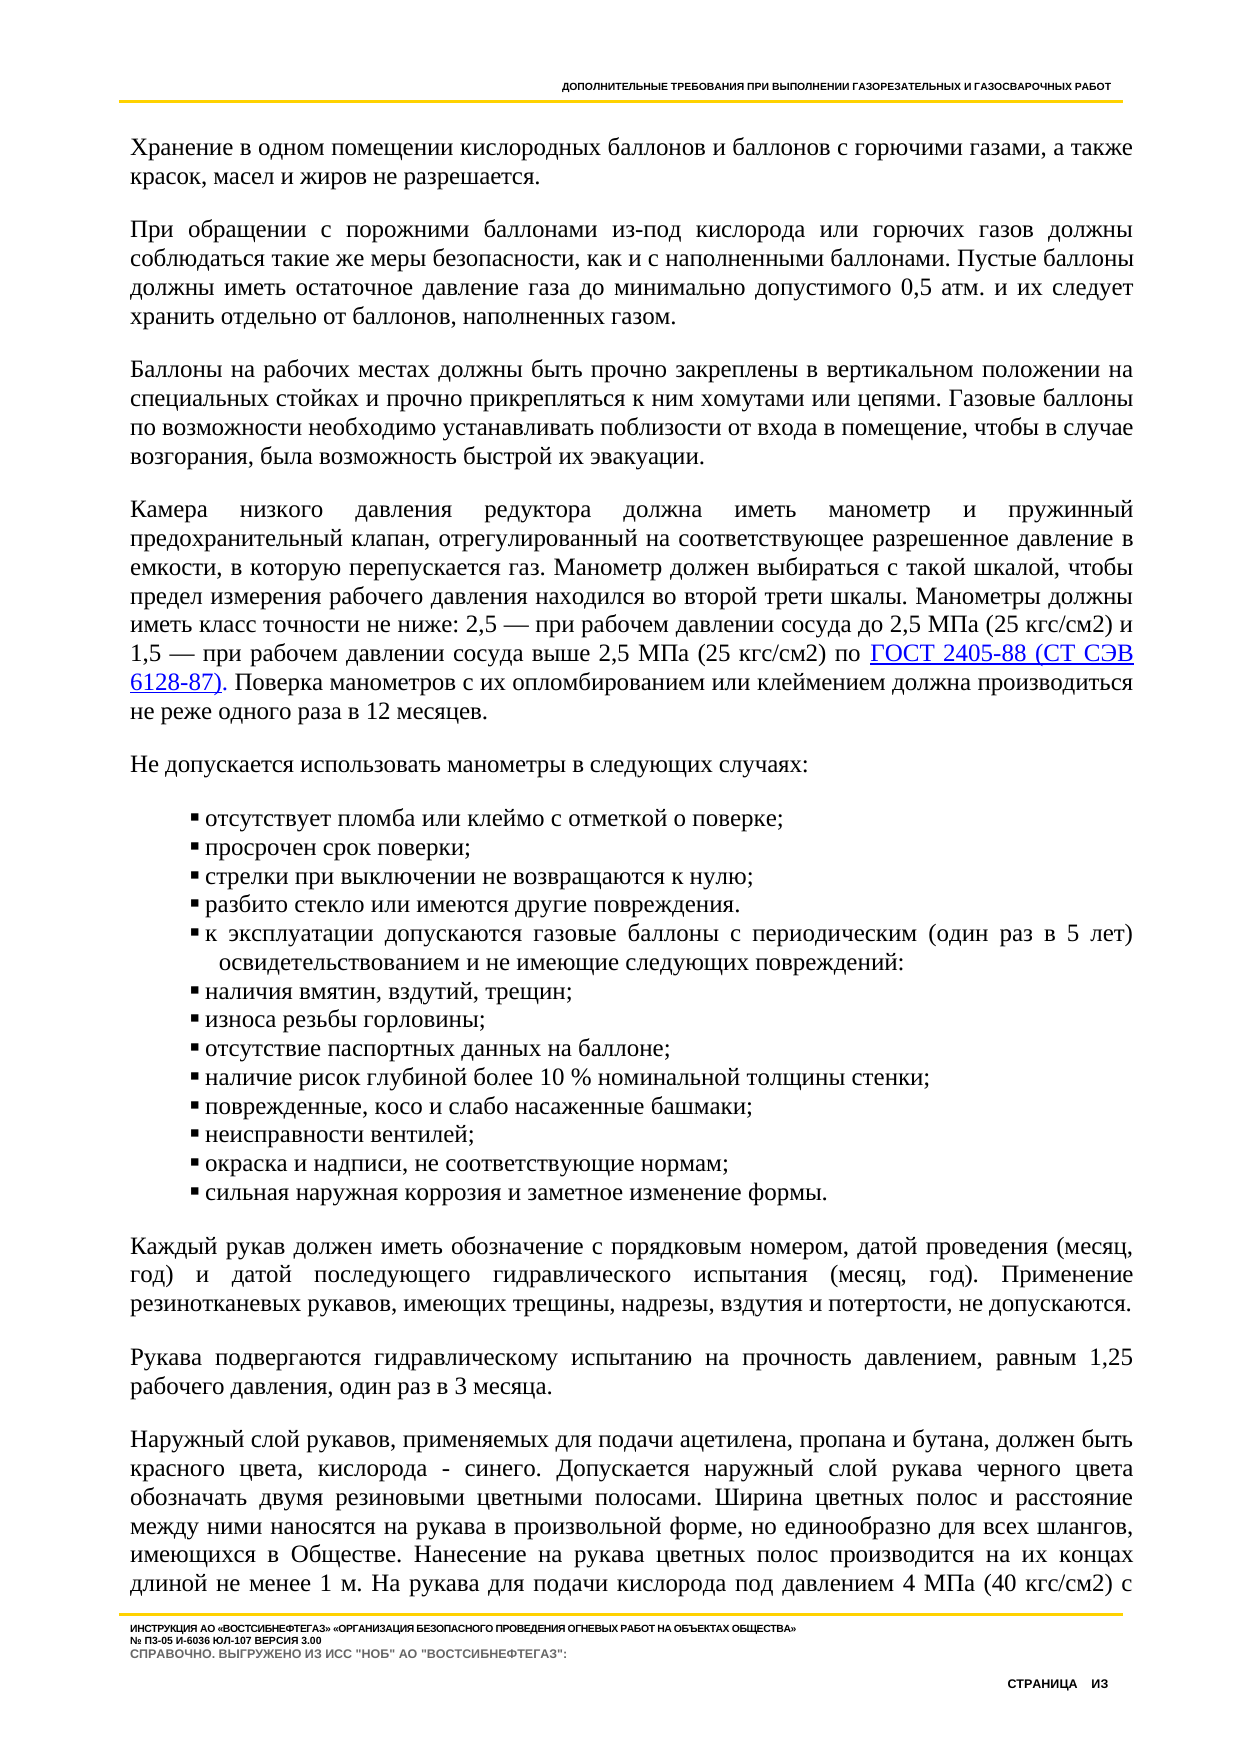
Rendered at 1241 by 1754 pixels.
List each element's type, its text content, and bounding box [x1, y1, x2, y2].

list поврежденные, косо и слабо насаженные башмаки; [189, 1091, 1134, 1119]
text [130, 1424, 1134, 1597]
list разбито стекло или имеются другие повреждения. [189, 889, 1134, 918]
list окраска и надписи, не соответствующие нормам; [189, 1148, 1134, 1177]
list наличия вмятин, вздутий, трещин; [189, 976, 1134, 1004]
text Хранение в одном помещении кислородных баллонов и баллонов с горючими газами, а также красок, масел и жиров не разрешается. [130, 132, 1134, 189]
list просрочен срок поверки; [189, 832, 1134, 861]
list к эксплуатации допускаются газовые баллоны с периодическим (один раз в 5 лет) освидетельствованием и не имеющие следующих повреждений: [189, 918, 1134, 976]
list стрелки при выключении не возвращаются к нулю; [189, 861, 1134, 889]
text Рукава подвергаются гидравлическому испытанию на прочность давлением, равным 1,25 рабочего давления, один раз в 3 месяца. [130, 1342, 1134, 1399]
list отсутствие паспортных данных на баллоне; [189, 1033, 1134, 1062]
list наличие рисок глубиной более 10 % номинальной толщины стенки; [189, 1062, 1134, 1091]
text Баллоны на рабочих местах должны быть прочно закреплены в вертикальном положении на специальных стойках и прочно прикрепляться к ним хомутами или цепями. Газовые баллоны по возможности необходимо устанавливать поблизости от входа в помещение, чтобы в случае возгорания, была возможность быстрой их эвакуации. [130, 354, 1134, 469]
list отсутствует пломба или клеймо с отметкой о поверке; [189, 803, 1134, 832]
text Каждый рукав должен иметь обозначение с порядковым номером, датой проведения (месяц, год) и датой последующего гидравлического испытания (месяц, год). Применение резинотканевых рукавов, имеющих трещины, надрезы, вздутия и потертости, не допускаются. [130, 1231, 1134, 1317]
list сильная наружная коррозия и заметное изменение формы. [189, 1177, 1134, 1206]
text При обращении с порожними баллонами из-под кислорода или горючих газов должны соблюдаться такие же меры безопасности, как и с наполненными баллонами. Пустые баллоны должны иметь остаточное давление газа до минимально допустимого 0,5 атм. и их следует хранить отдельно от баллонов, наполненных газом. [130, 214, 1134, 329]
text Не допускается использовать манометры в следующих случаях: [130, 749, 1134, 778]
list неисправности вентилей; [189, 1119, 1134, 1148]
list износа резьбы горловины; [189, 1004, 1134, 1033]
text Камера низкого давления редуктора должна иметь манометр и пружинный предохранительный клапан, отрегулированный на соответствующее разрешенное давление в емкости, в которую перепускается газ. Манометр должен выбираться с такой шкалой, чтобы предел измерения рабочего давления находился во второй трети шкалы. Манометры должны иметь класс точности не ниже: 2,5 — при рабочем давлении сосуда до 2,5 МПа (25 кгс/см2) и 1,5 — при рабочем давлении сосуда выше 2,5 МПа (25 кгс/см2) по ГОСТ 2405-88 (СТ СЭВ 6128-87). Поверка манометров с их опломбированием или клеймением должна производиться не реже одного раза в 12 месяцев. [130, 494, 1134, 724]
